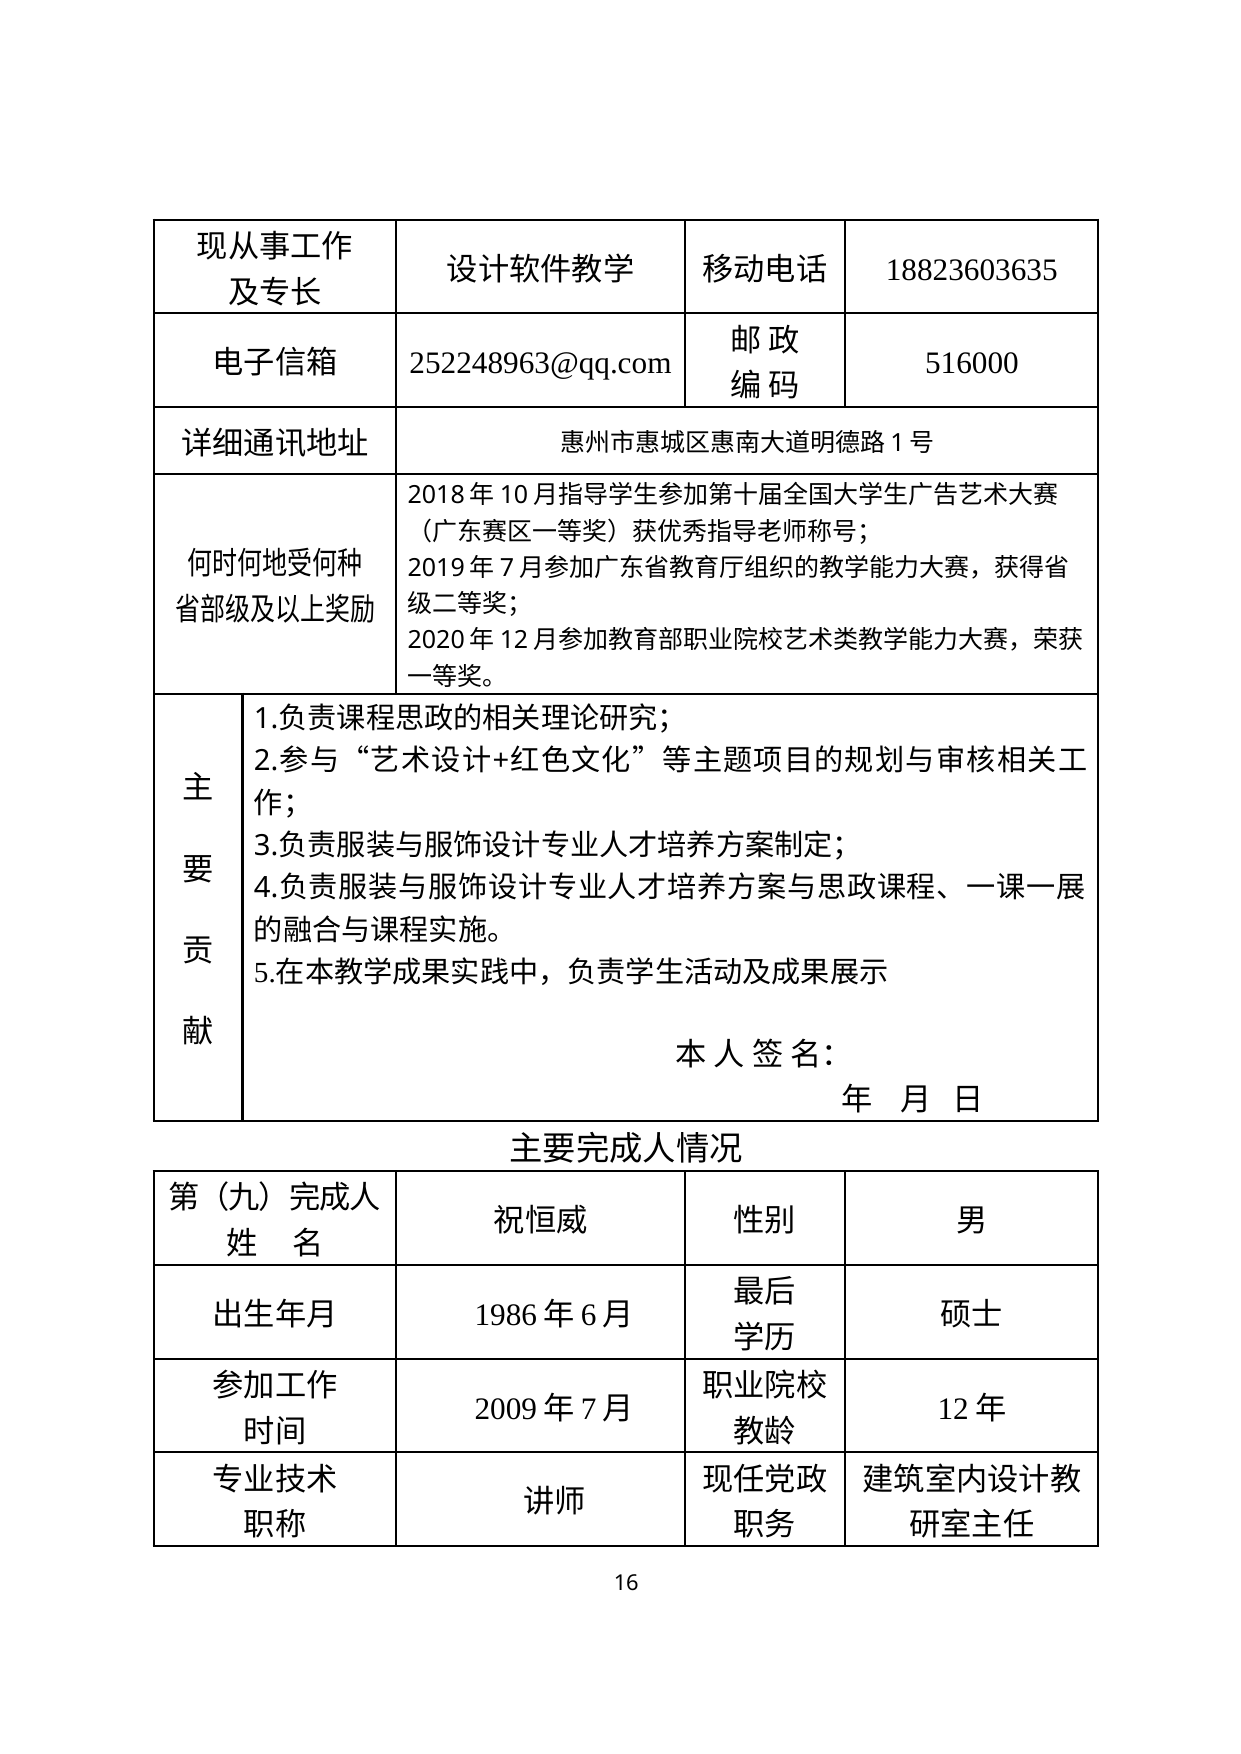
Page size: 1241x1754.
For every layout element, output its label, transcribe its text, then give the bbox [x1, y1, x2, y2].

table_cell 惠州市惠城区惠南大道明德路1号 [397, 408, 1097, 473]
table_cell 职业院校 教龄 [686, 1360, 844, 1451]
table_header 祝恒威 [397, 1172, 684, 1264]
table_cell 详细通讯地址 [155, 408, 395, 473]
table_cell 出生年月 [155, 1266, 395, 1357]
table_cell 参加工作 时间 [155, 1360, 395, 1451]
table_cell 建筑室内设计教研室主任 [846, 1453, 1097, 1545]
text 主要完成人情况 [165, 1122, 1087, 1170]
table_cell 12年 [846, 1360, 1097, 1451]
table_cell 516000 [846, 314, 1097, 406]
table_cell 邮 政 编 码 [686, 314, 844, 406]
table_cell 1.负责课程思政的相关理论研究； 2.参与“艺术设计+红色文化”等主题项目的规划与审核相关工作； 3.负责服装与服饰设计专业人才培养方案制定； 4.负责服装与服饰设计专业人才培养方案与思政课程、一课一展的融合与课程实施。 5.在本教学成果实践中，负责学生活动及成果展示 本 人 签 名： 年 月 日 [244, 695, 1097, 1120]
table_cell 讲师 [397, 1453, 684, 1545]
table_cell 现任党政 职务 [686, 1453, 844, 1545]
table_cell 252248963@qq.com [397, 314, 684, 406]
table_cell 移动电话 [686, 221, 844, 312]
table_cell 2009年7月 [397, 1360, 684, 1451]
table_cell 专业技术 职称 [155, 1453, 395, 1545]
table_cell 设计软件教学 [397, 221, 684, 312]
table_header 第（九）完成人 姓 名 [155, 1172, 395, 1264]
table_cell 18823603635 [846, 221, 1097, 312]
table_header 男 [846, 1172, 1097, 1264]
table_cell 2018年10月指导学生参加第十届全国大学生广告艺术大赛（广东赛区一等奖）获优秀指导老师称号； 2019年7月参加广东省教育厅组织的教学能力大赛，获得省级二等奖； 2020年12月参加教育部职业院校艺术类教学能力大赛，荣获一等奖。 [397, 475, 1097, 692]
table_cell 现从事工作 及专长 [155, 221, 395, 312]
table_cell 硕士 [846, 1266, 1097, 1357]
table_cell 主 要 贡 献 [155, 695, 241, 1120]
table_cell 1986年6月 [397, 1266, 684, 1357]
table_cell 最后 学历 [686, 1266, 844, 1357]
table_header 性别 [686, 1172, 844, 1264]
table_cell 何时何地受何种 省部级及以上奖励 [155, 475, 395, 692]
table_cell 电子信箱 [155, 314, 395, 406]
